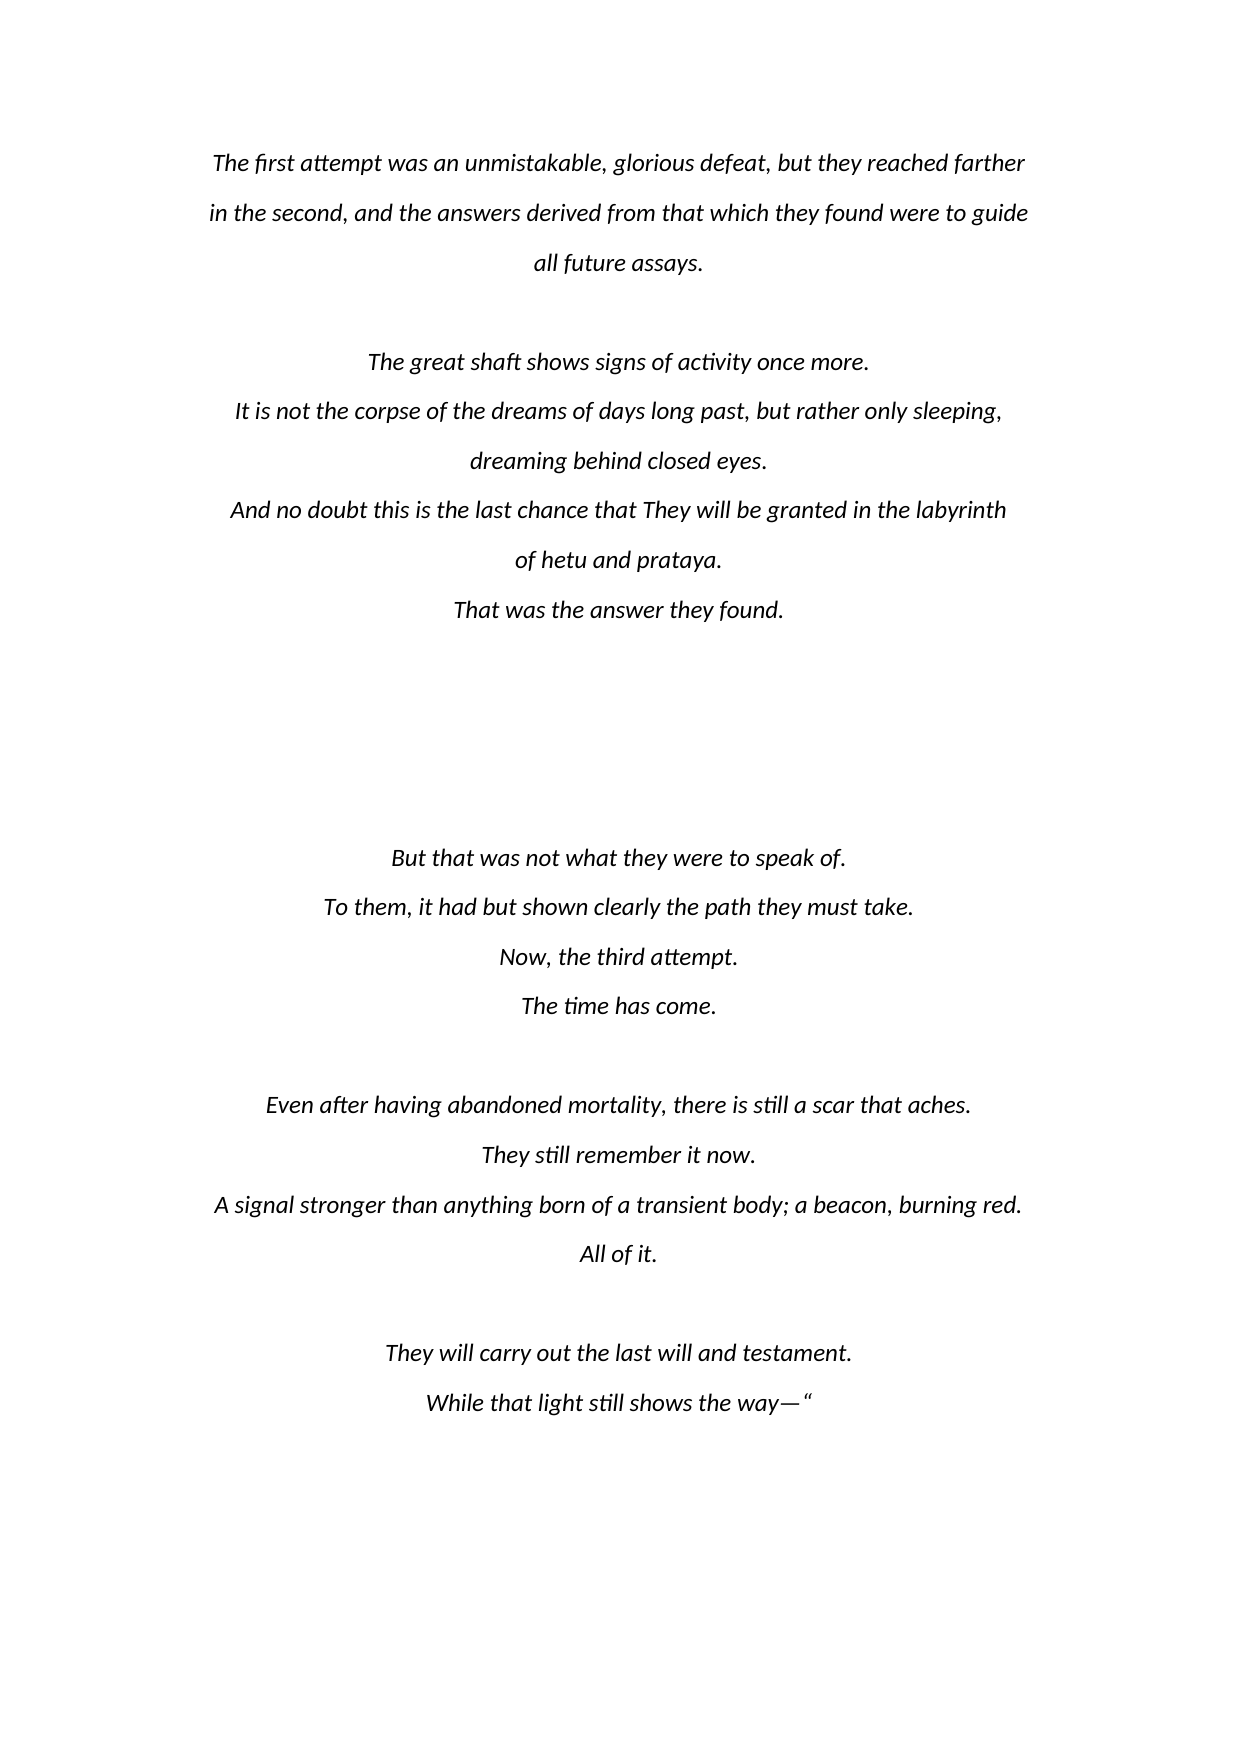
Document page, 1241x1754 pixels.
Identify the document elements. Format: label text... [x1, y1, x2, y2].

text They still remember it now. [177, 1139, 1063, 1170]
text That was the answer they found. [177, 594, 1063, 624]
text Even after having abandoned mortality, there is still a scar that aches. [177, 1090, 1063, 1120]
text The great shaft shows signs of activity once more. [177, 346, 1063, 376]
text To them, it had but shown clearly the path they must take. [177, 891, 1063, 922]
text All of it. [177, 1238, 1063, 1269]
text The time has come. [177, 991, 1063, 1021]
text While that light still shows the way—“ [177, 1387, 1063, 1418]
text But that was not what they were to speak of. [177, 842, 1063, 872]
text It is not the corpse of the dreams of days long past, but rather only sleeping, [177, 396, 1063, 426]
text all future assays. [177, 247, 1063, 277]
text The first attempt was an unmistakable, glorious defeat, but they reached farther [177, 148, 1063, 178]
text in the second, and the answers derived from that which they found were to guide [177, 197, 1063, 228]
text And no doubt this is the last chance that They will be granted in the labyrinth [177, 495, 1063, 525]
text They will carry out the last will and testament. [177, 1338, 1063, 1368]
text of hetu and prataya. [177, 544, 1063, 575]
text Now, the third attempt. [177, 941, 1063, 971]
text dreaming behind closed eyes. [177, 445, 1063, 476]
text A signal stronger than anything born of a transient body; a beacon, burning red. [177, 1189, 1063, 1219]
